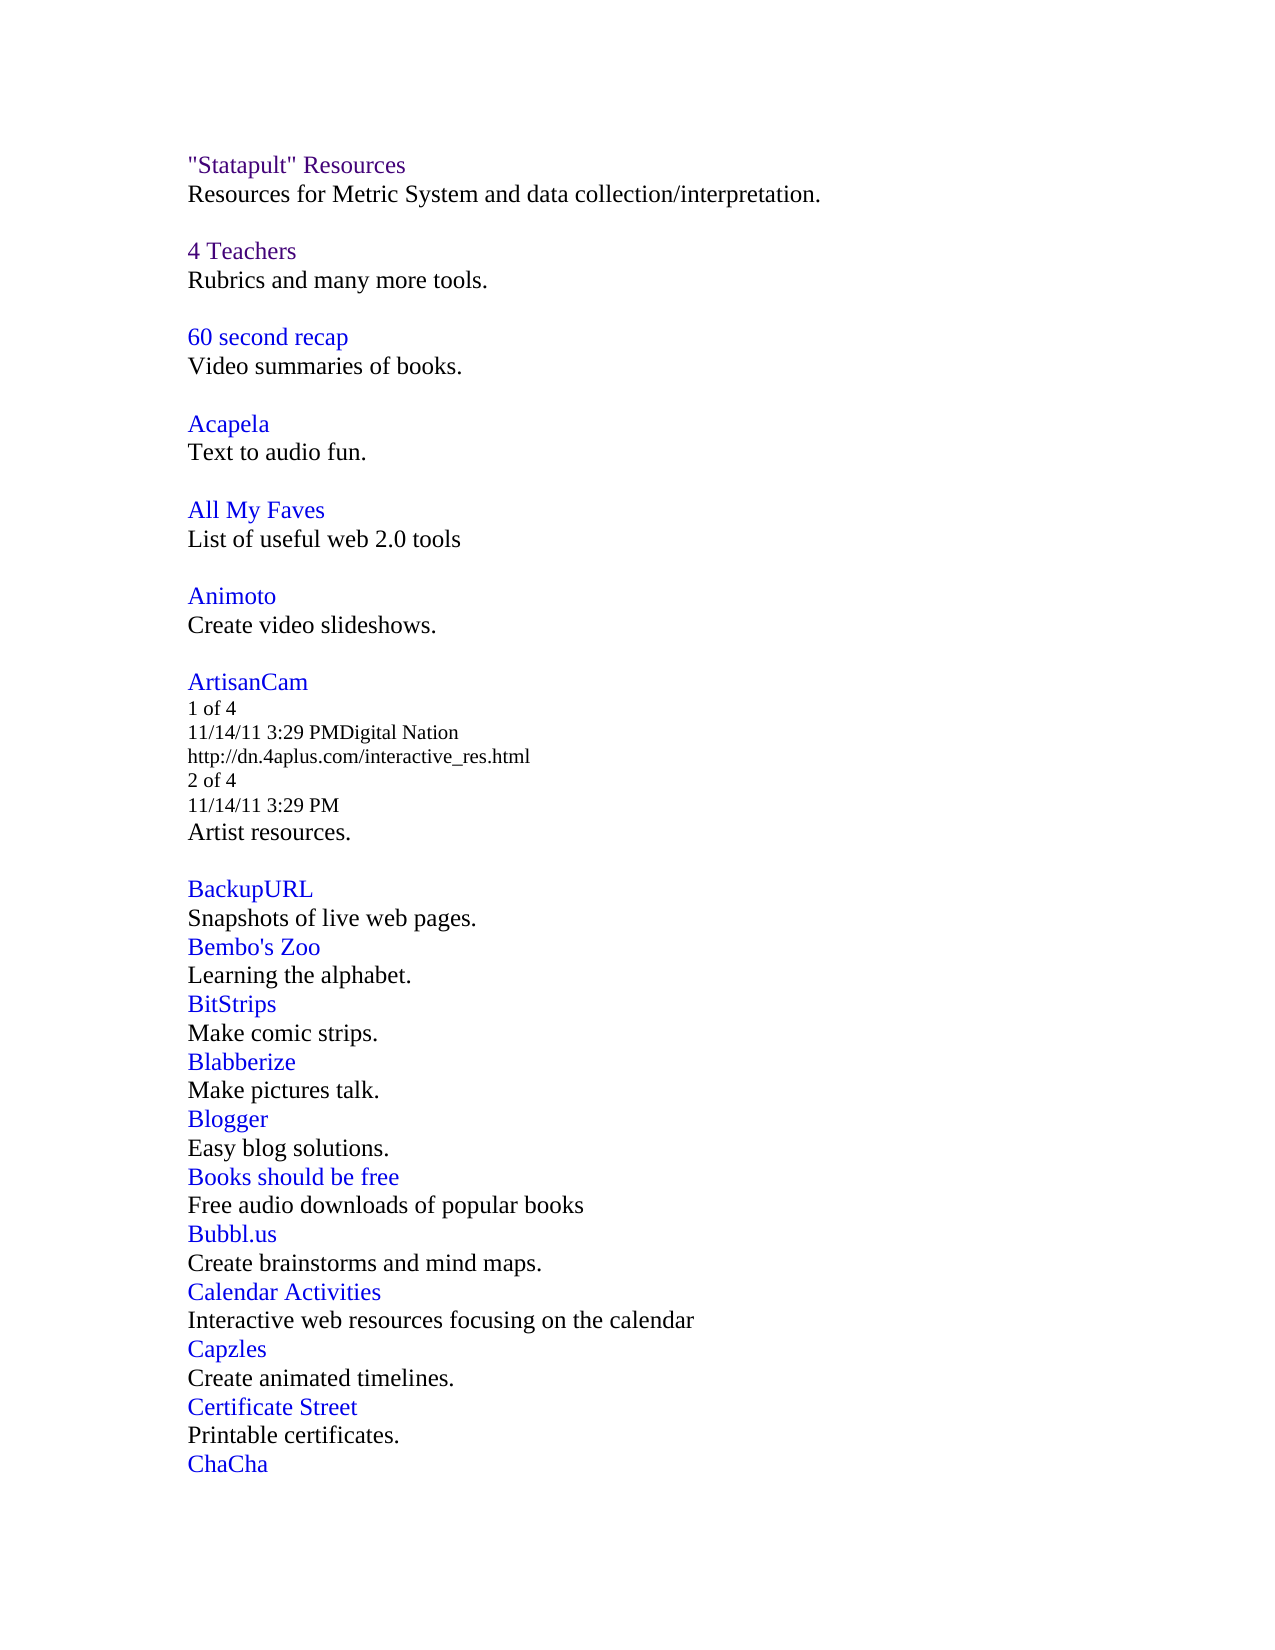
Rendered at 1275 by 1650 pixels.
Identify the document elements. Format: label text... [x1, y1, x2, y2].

text http://dn.4aplus.com/interactive_res.html [187, 744, 1087, 768]
text Printable certificates. [187, 1420, 1087, 1449]
text Snapshots of live web pages. [187, 903, 1087, 932]
text BackupURL [187, 874, 1087, 903]
text Bubbl.us [187, 1219, 1087, 1248]
text Certificate Street [187, 1392, 1087, 1420]
text Video summaries of books. [187, 351, 1087, 380]
text Interactive web resources focusing on the calendar [187, 1305, 1087, 1334]
text 11/14/11 3:29 PMDigital Nation [187, 720, 1087, 744]
text ChaCha [187, 1449, 1087, 1478]
text Acapela [187, 409, 1087, 437]
text 1 of 4 [187, 696, 1087, 720]
text "Statapult" Resources [187, 150, 1087, 179]
text Make pictures talk. [187, 1075, 1087, 1104]
text Easy blog solutions. [187, 1133, 1087, 1162]
text Blabberize [187, 1047, 1087, 1075]
text List of useful web 2.0 tools [187, 524, 1087, 552]
text Free audio downloads of popular books [187, 1190, 1087, 1219]
text ArtisanCam [187, 667, 1087, 696]
text Bembo's Zoo [187, 932, 1087, 960]
text 2 of 4 [187, 768, 1087, 792]
text Rubrics and many more tools. [187, 265, 1087, 294]
text All My Faves [187, 495, 1087, 524]
text Books should be free [187, 1162, 1087, 1190]
text Artist resources. [187, 817, 1087, 845]
text Capzles [187, 1334, 1087, 1363]
text Create brainstorms and mind maps. [187, 1248, 1087, 1277]
text 60 second recap [187, 322, 1087, 351]
text 4 Teachers [187, 236, 1087, 265]
text Learning the alphabet. [187, 960, 1087, 989]
text BitStrips [187, 989, 1087, 1018]
text Make comic strips. [187, 1018, 1087, 1047]
text Text to audio fun. [187, 437, 1087, 466]
text Create animated timelines. [187, 1363, 1087, 1392]
text Calendar Activities [187, 1277, 1087, 1305]
text 11/14/11 3:29 PM [187, 792, 1087, 817]
text Resources for Metric System and data collection/interpretation. [187, 179, 1087, 207]
text Blogger [187, 1104, 1087, 1133]
text Create video slideshows. [187, 610, 1087, 639]
text Animoto [187, 581, 1087, 610]
